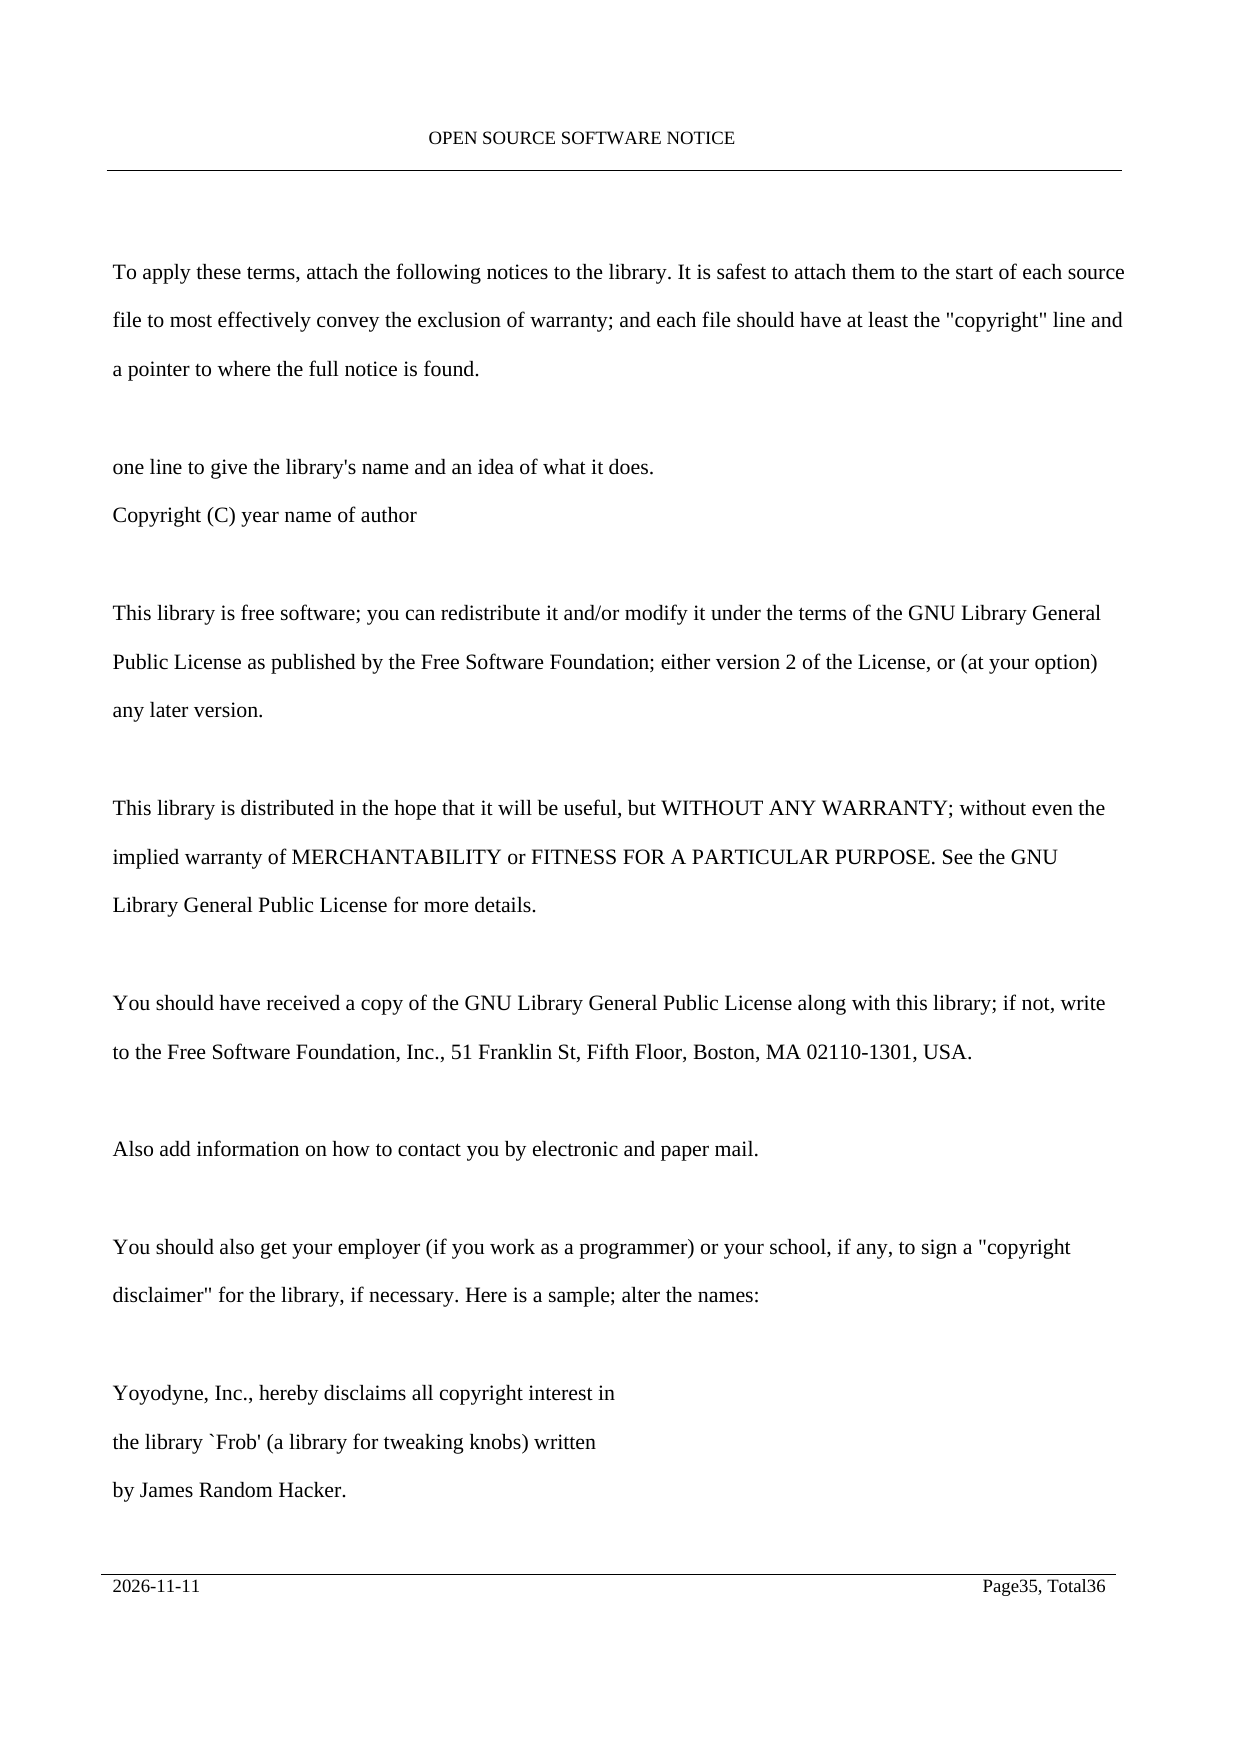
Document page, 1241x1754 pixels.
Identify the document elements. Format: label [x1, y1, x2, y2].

text [112, 206, 1128, 1506]
